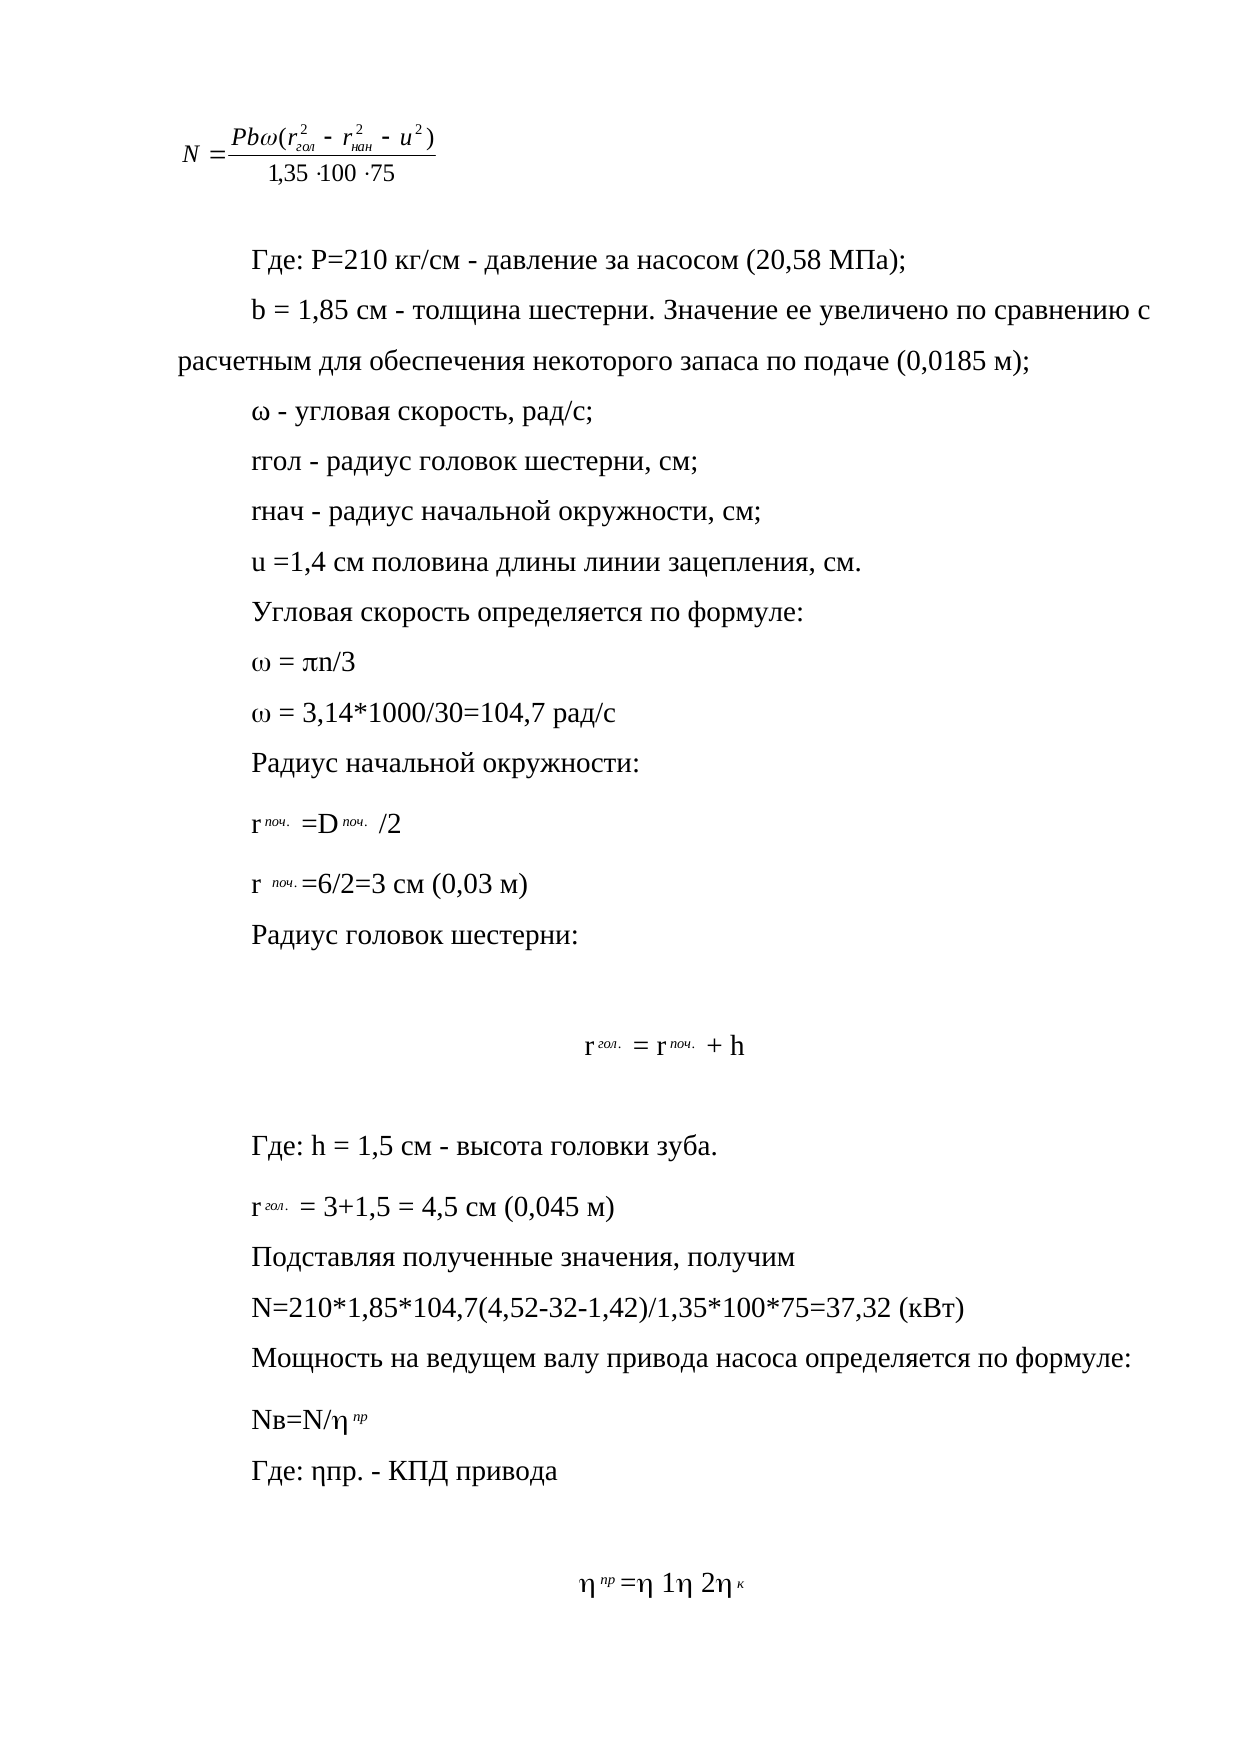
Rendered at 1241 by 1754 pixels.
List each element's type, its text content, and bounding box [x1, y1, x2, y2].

text b = 1,85 см - толщина шестерни. Значение ее увеличено по сравнению с расчетным для обеспечения некоторого запаса по подаче (0,0185 м); [177, 292, 1152, 376]
text = 1 2 [177, 1553, 1152, 1599]
text = 3,14*1000/30=104,7 рад/с [177, 695, 1152, 728]
text r =6/2=3 см (0,03 м) [177, 856, 1152, 900]
text N=210*1,85*104,7(4,52-32-1,42)/1,35*100*75=37,32 (кВт) [177, 1290, 1152, 1323]
text u =1,4 см половина длины линии зацепления, см. [177, 544, 1152, 577]
text Радиус головок шестерни: [177, 917, 1152, 950]
text Радиус начальной окружности: [177, 745, 1152, 779]
text Где: ηпр. - КПД привода [177, 1453, 1152, 1486]
text Подставляя полученные значения, получим [177, 1239, 1152, 1273]
text r = r + h [177, 1017, 1152, 1061]
text ω - угловая скорость, рад/с; [177, 393, 1152, 426]
text Nв=N/ [177, 1390, 1152, 1436]
text Где: Р=210 кг/см - давление за насосом (20,58 МПа); [177, 242, 1152, 276]
text Где: h = 1,5 см - высота головки зуба. [177, 1128, 1152, 1162]
text Мощность на ведущем валу привода насоса определяется по формуле: [177, 1340, 1152, 1373]
text rгол - радиус головок шестерни, см; [177, 443, 1152, 477]
text r =D /2 [177, 796, 1152, 839]
text rнач - радиус начальной окружности, см; [177, 493, 1152, 527]
text = n/3 [177, 644, 1152, 678]
text Угловая скорость определяется по формуле: [177, 594, 1152, 628]
text r = 3+1,5 = 4,5 см (0,045 м) [177, 1179, 1152, 1223]
